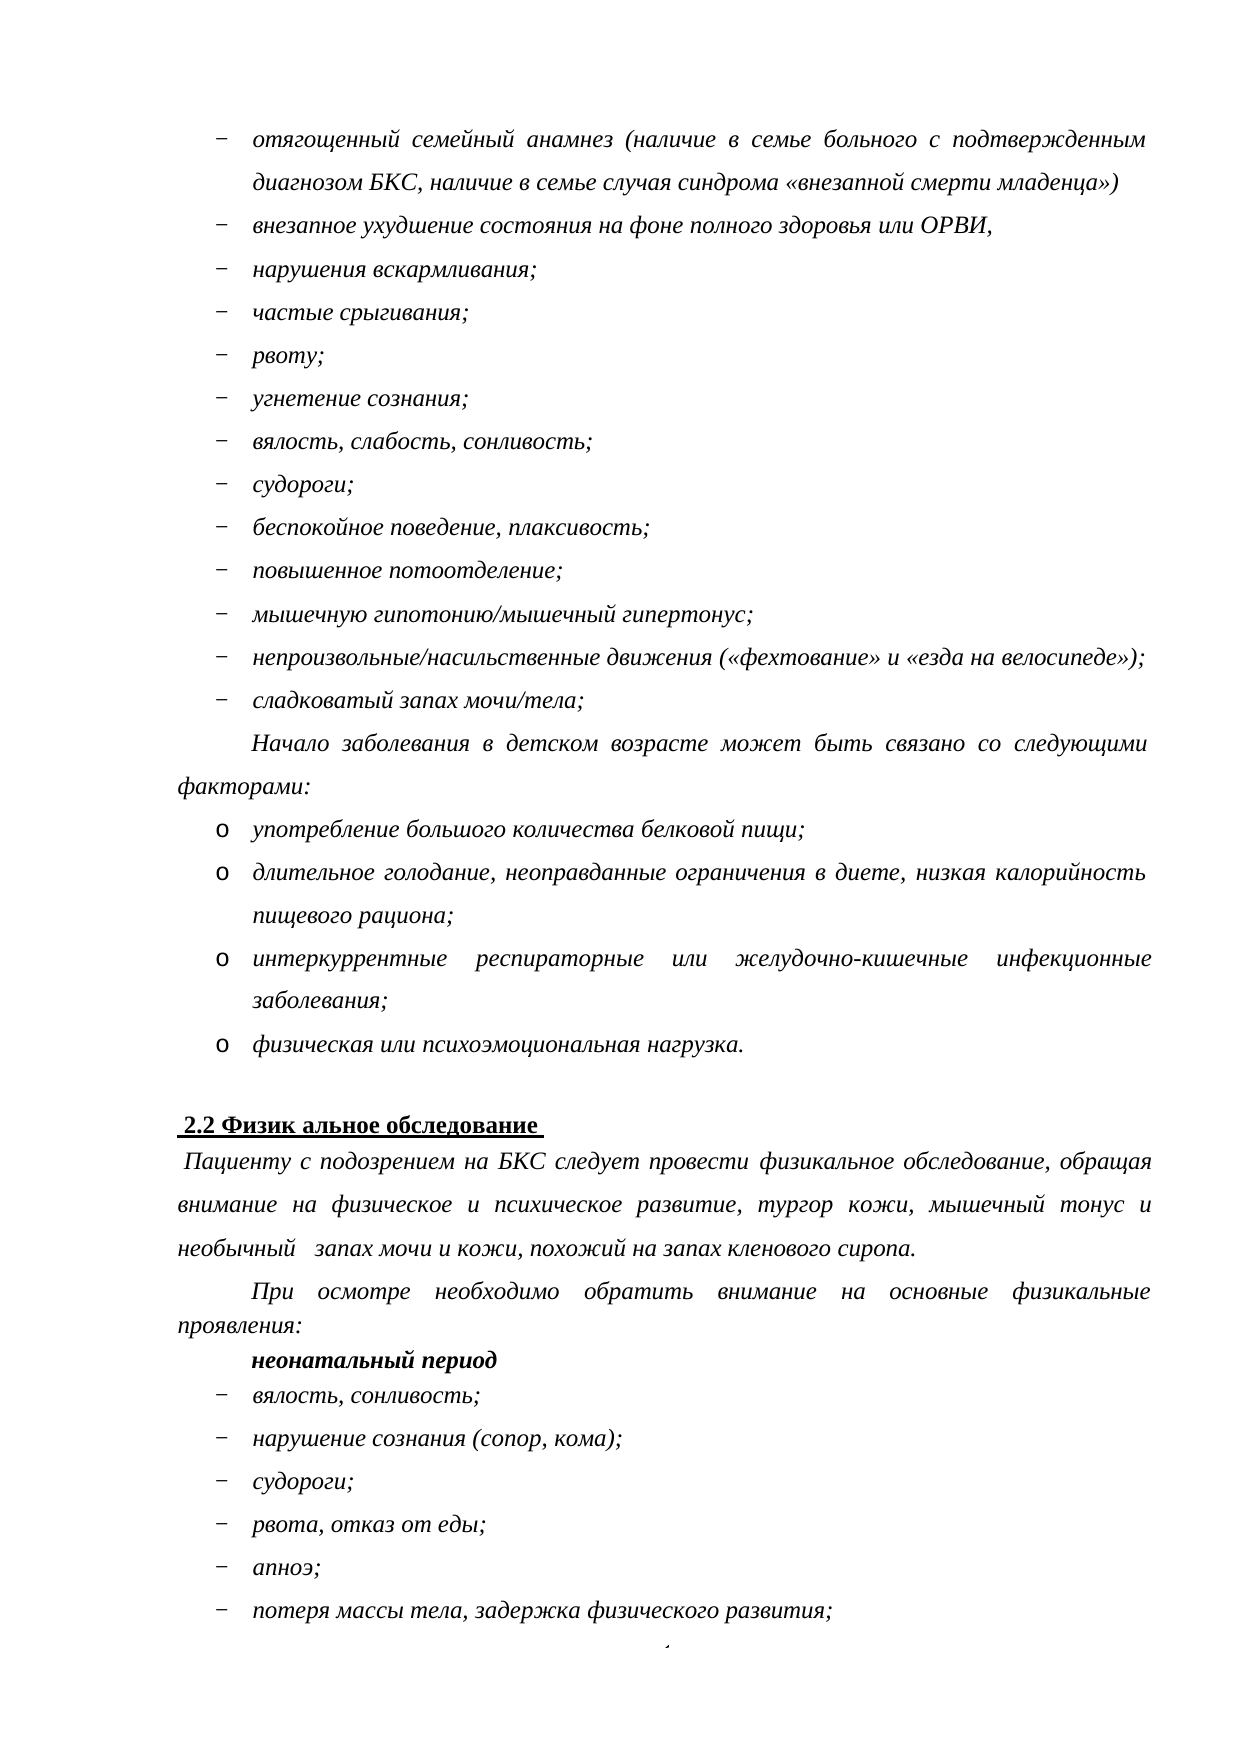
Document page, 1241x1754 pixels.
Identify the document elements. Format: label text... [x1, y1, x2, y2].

text − нарушения вскармливания; [215, 254, 1152, 282]
text − вялость, слабость, сонливость; [215, 426, 1152, 455]
text − сладковатый запах мочи/тела; [215, 685, 1152, 714]
text − угнетение сознания; [215, 383, 1152, 412]
subtitle 2.2 Физик альное обследование [177, 1110, 1163, 1139]
text − судороги; [215, 469, 1152, 498]
text − беспокойное поведение, плаксивость; [215, 512, 1152, 541]
text − частые срыгивания; [215, 297, 1152, 326]
text − непроизвольные/насильственные движения («фехтование» и «езда на велосипеде»); [215, 642, 1152, 671]
text − судороги; [215, 1466, 1152, 1495]
list интеркуррентные респираторные или желудочно-кишечные инфекционные заболевания; [215, 943, 1152, 1014]
subtitle неонатальный период [251, 1346, 1163, 1374]
text При осмотре необходимо обратить внимание на основные физикальные проявления: [177, 1276, 1152, 1339]
list длительное голодание, неоправданные ограничения в диете, низкая калорийность пищевого рациона; [215, 857, 1151, 928]
text − потеря массы тела, задержка физического развития; [215, 1596, 1152, 1624]
text − вялость, сонливость; [215, 1380, 1152, 1409]
text − апноэ; [215, 1552, 1152, 1581]
list физическая или психоэмоциональная нагрузка. [215, 1029, 1163, 1059]
text − нарушение сознания (сопор, кома); [215, 1423, 1152, 1452]
text − рвота, отказ от еды; [215, 1509, 1152, 1538]
text − отягощенный семейный анамнез (наличие в семье больного с подтвержденным диагнозом БКС, наличие в семье случая синдрома «внезапной смерти младенца») [215, 124, 1151, 196]
text − повышенное потоотделение; [215, 556, 1152, 584]
text Начало заболевания в детском возрасте может быть связано со следующими факторами: [177, 728, 1151, 800]
list употребление большого количества белковой пищи; [215, 814, 1163, 845]
text Пациенту с подозрением на БКС следует провести физикальное обследование, обращая внимание на физическое и психическое развитие, тургор кожи, мышечный тонус и необычный запах мочи и кожи, похожий на запах кленового сиропа. [177, 1146, 1152, 1261]
text − внезапное ухудшение состояния на фоне полного здоровья или ОРВИ, [215, 211, 1152, 239]
text − мышечную гипотонию/мышечный гипертонус; [215, 599, 1152, 627]
text − рвоту; [215, 340, 1152, 369]
